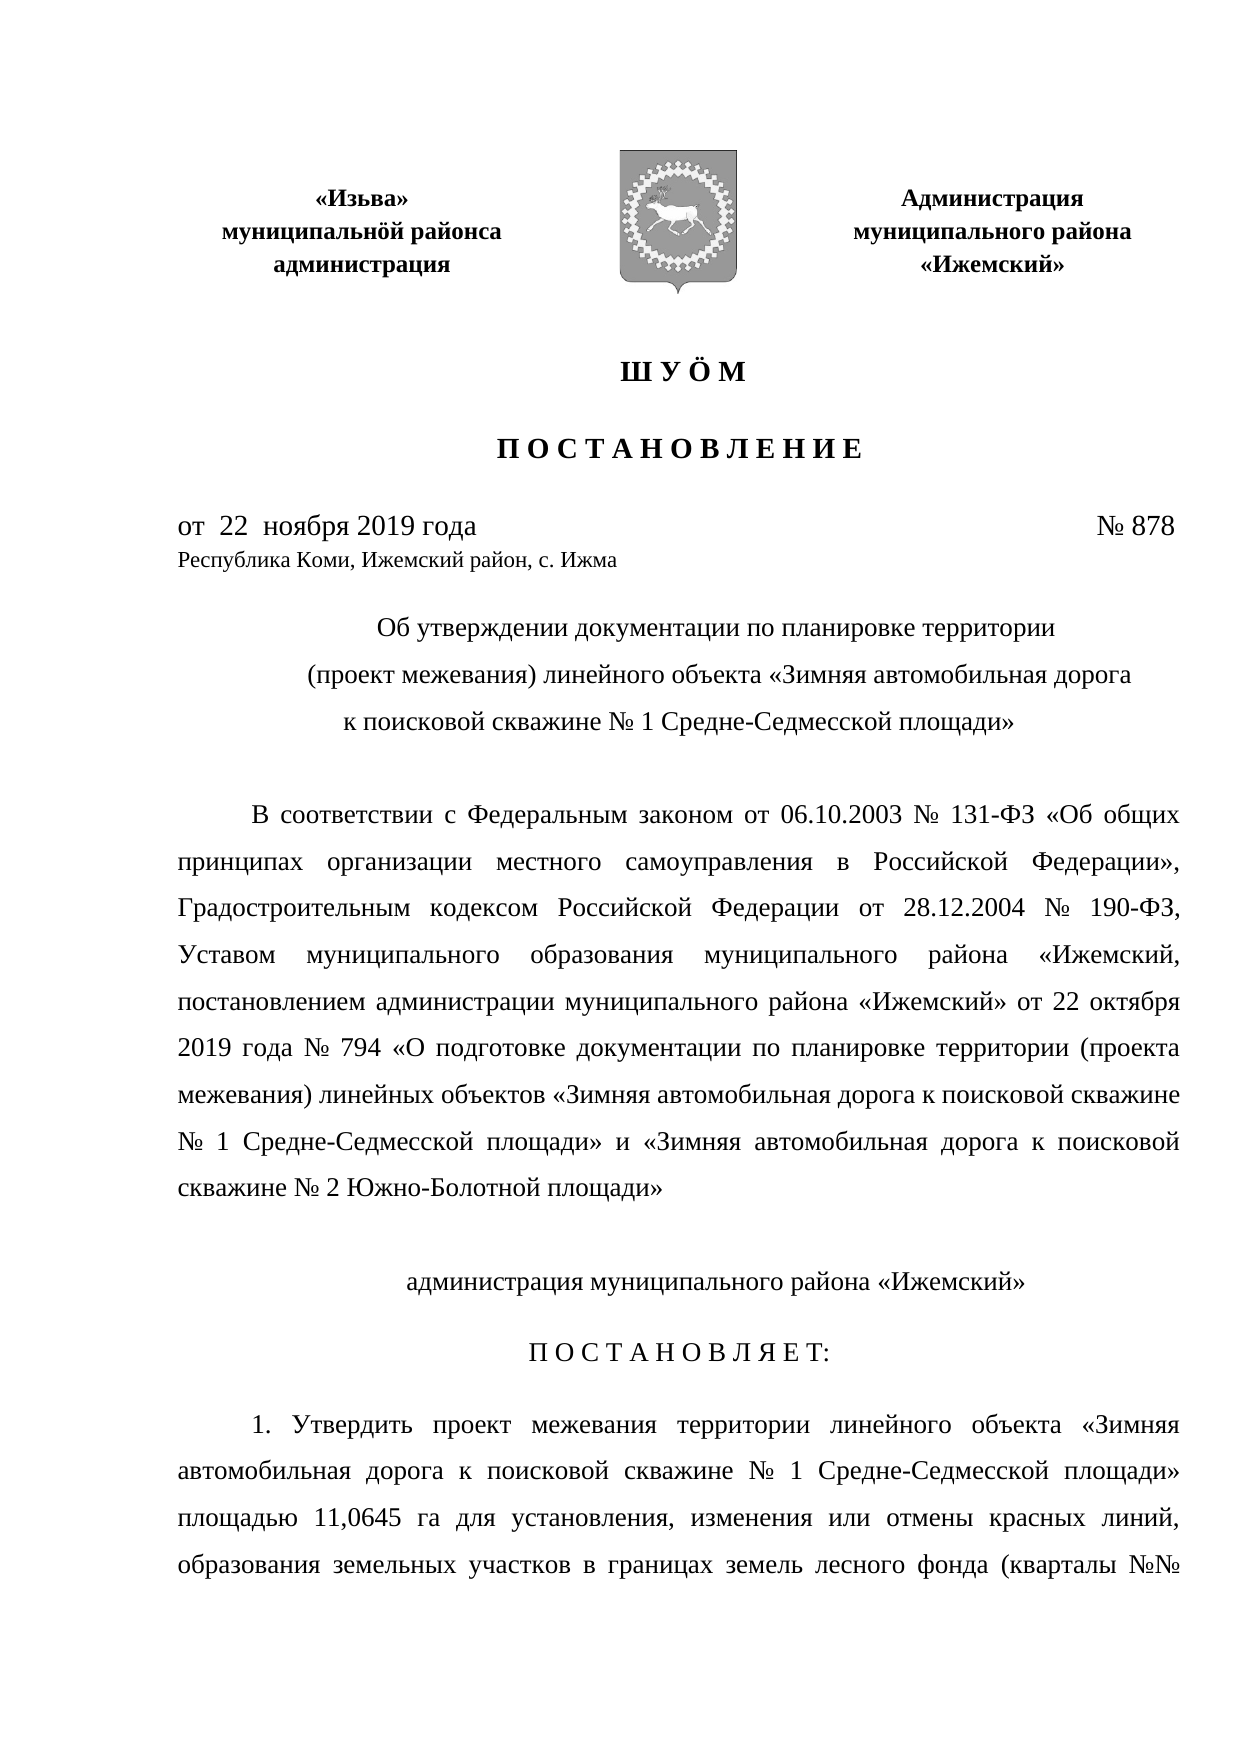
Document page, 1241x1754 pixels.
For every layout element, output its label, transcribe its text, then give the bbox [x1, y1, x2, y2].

text Ш У Ö М [177, 354, 1181, 387]
text (проект межевания) линейного объекта «Зимняя автомобильная дорога к поисковой скважине № 1 Средне-Седмесской площади» [177, 658, 1181, 736]
table_header Администрация муниципального района «Ижемский» [796, 150, 1189, 315]
text от 22 ноября 2019 года № 878 [177, 508, 1181, 542]
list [177, 1408, 1181, 1579]
text П О С Т А Н О В Л Е Н И Е [177, 431, 1181, 464]
picture [619, 150, 737, 294]
text администрация муниципального района «Ижемский» [177, 1265, 1181, 1296]
text П О С Т А Н О В Л Я Е Т: [177, 1336, 1181, 1367]
text Республика Коми, Ижемский район, с. Ижма [177, 547, 1181, 573]
table_header «Изьва» муниципальнöй районса администрация [163, 150, 561, 315]
table_header [561, 150, 796, 315]
text В соответствии с Федеральным законом от 06.10.2003 № 131-ФЗ «Об общих принципах организации местного самоуправления в Российской Федерации», Градостроительным кодексом Российской Федерации от 28.12.2004 № 190-ФЗ, Уставом муниципального образования муниципального района «Ижемский, постановлением администрации муниципального района «Ижемский» от 22 октября 2019 года № 794 «О подготовке документации по планировке территории (проекта межевания) линейных объектов «Зимняя автомобильная дорога к поисковой скважине № 1 Средне-Седмесской площади» и «Зимняя автомобильная дорога к поисковой скважине № 2 Южно-Болотной площади» [177, 798, 1181, 1203]
text Об утверждении документации по планировке территории [177, 611, 1181, 643]
